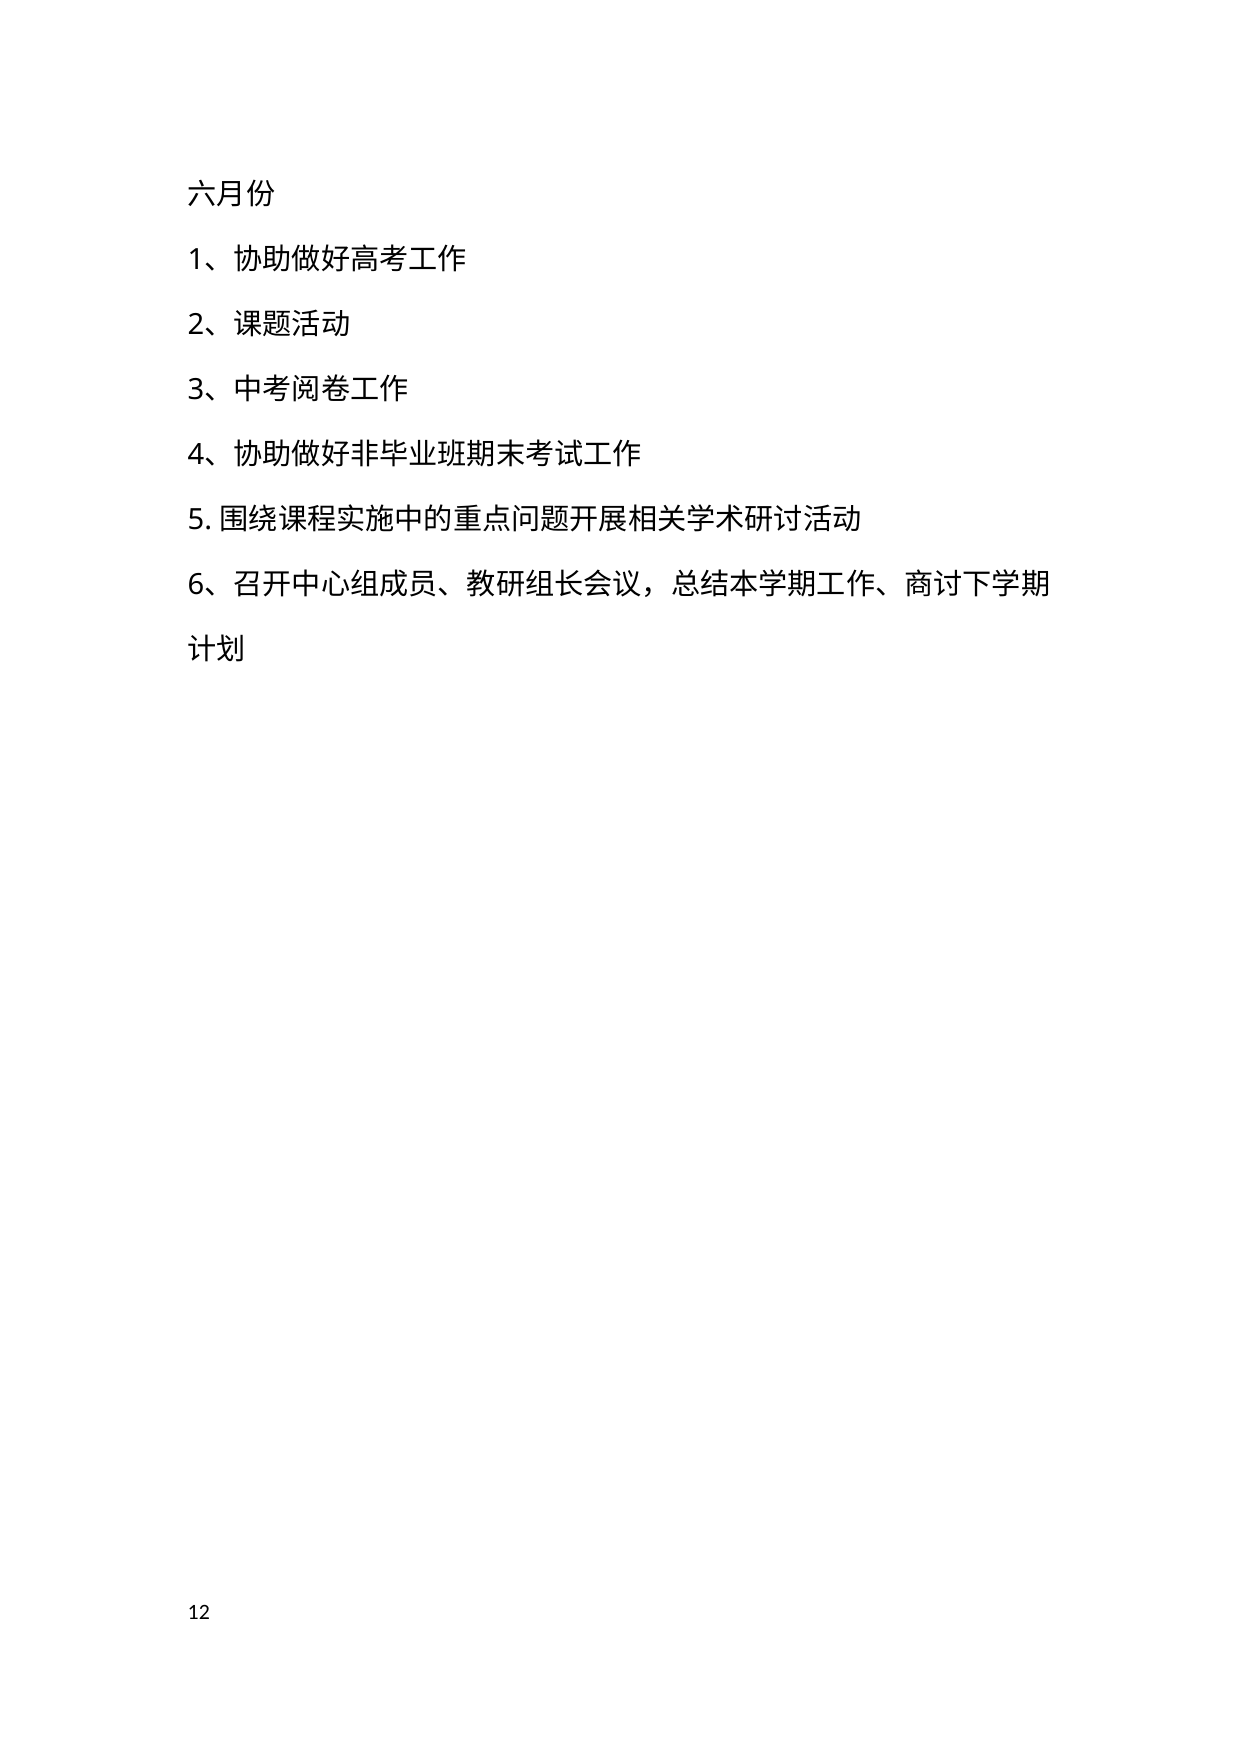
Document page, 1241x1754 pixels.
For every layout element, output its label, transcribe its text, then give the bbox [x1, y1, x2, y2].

text 4、协助做好非毕业班期末考试工作 [187, 419, 1053, 484]
text 2、课题活动 [187, 289, 1053, 354]
text 5. 围绕课程实施中的重点问题开展相关学术研讨活动 [187, 484, 1053, 549]
text 1、协助做好高考工作 [187, 224, 1053, 289]
text 3、中考阅卷工作 [187, 354, 1053, 419]
text 6、召开中心组成员、教研组长会议，总结本学期工作、商讨下学期计划 [187, 549, 1053, 679]
text 六月份 [187, 159, 1053, 224]
